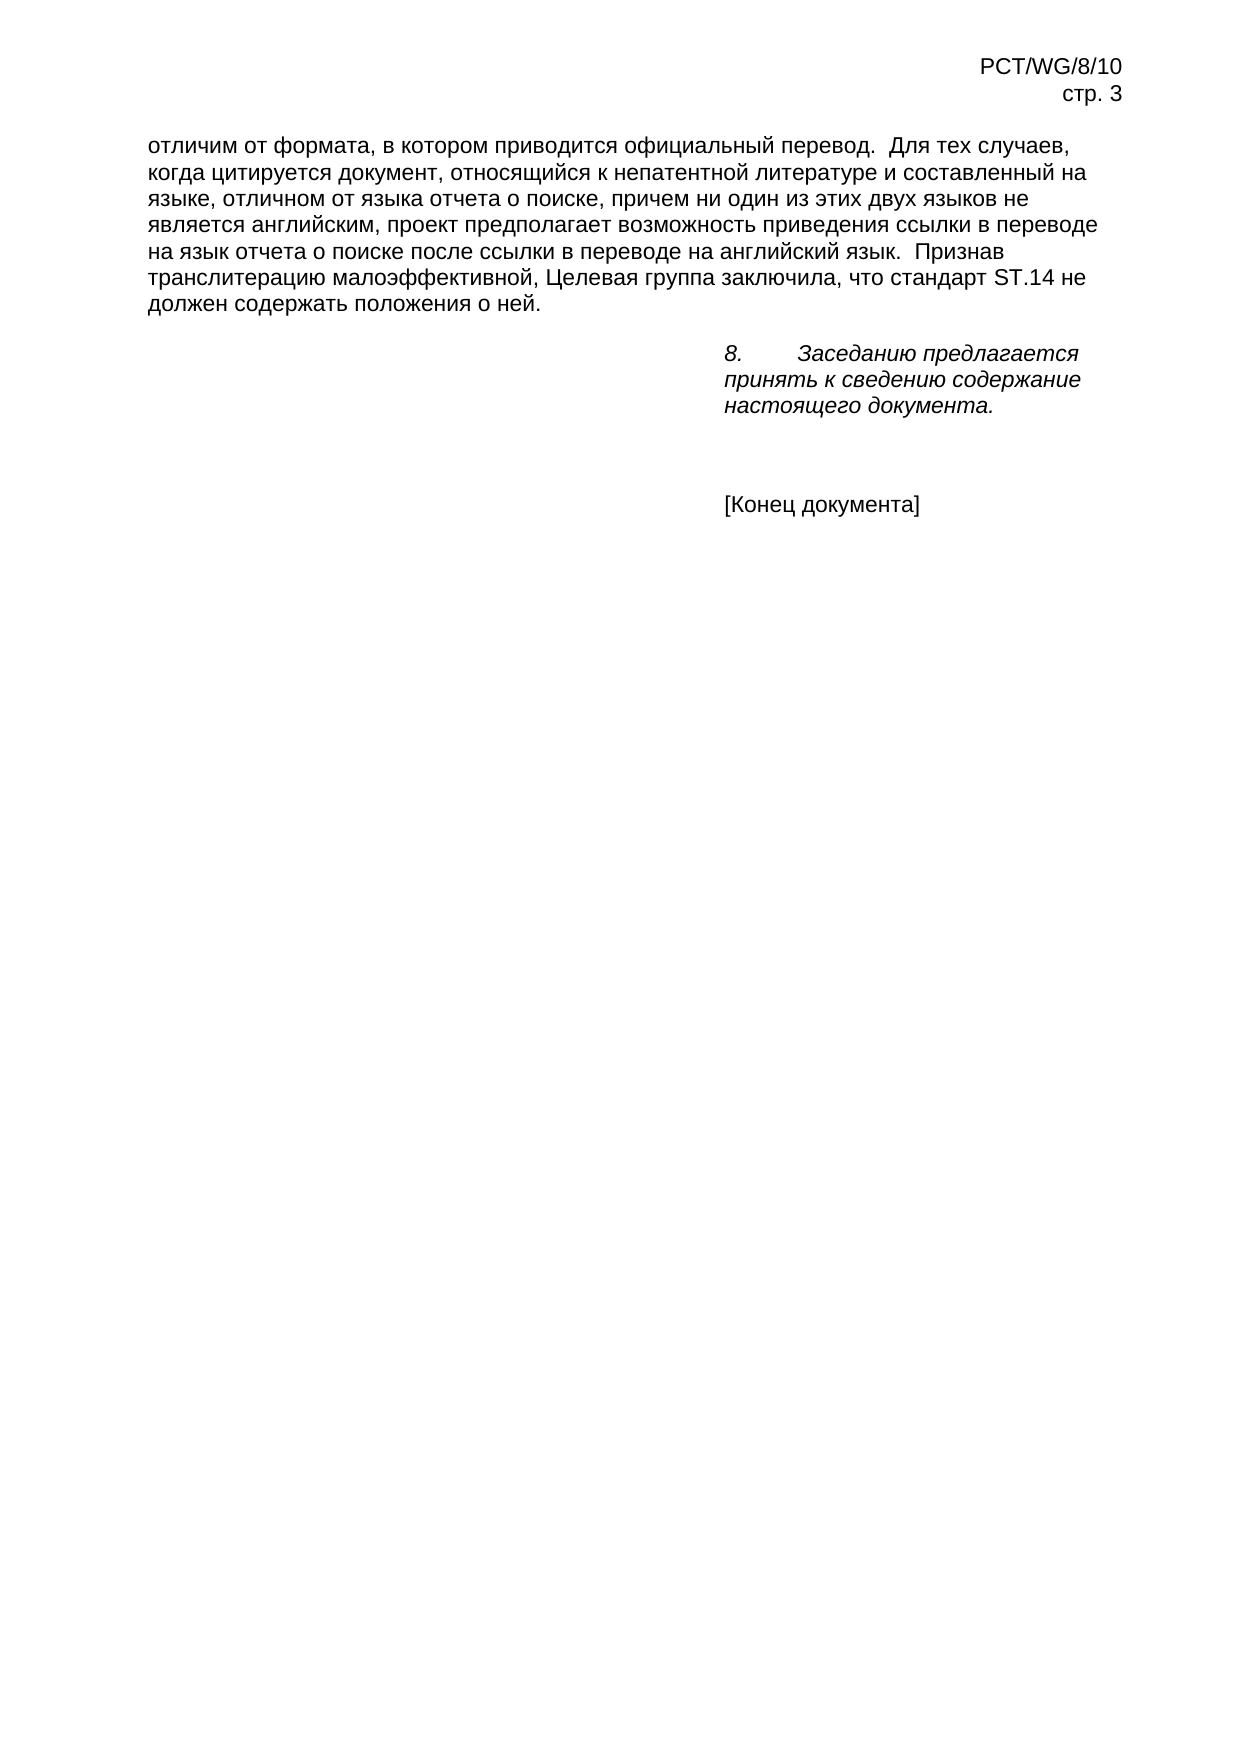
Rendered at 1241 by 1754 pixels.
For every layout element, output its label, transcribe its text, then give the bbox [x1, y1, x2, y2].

text [Конец документа] [724, 491, 1122, 517]
text Заседанию предлагается принять к сведению содержание настоящего документа. [724, 339, 1122, 419]
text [148, 132, 1122, 317]
